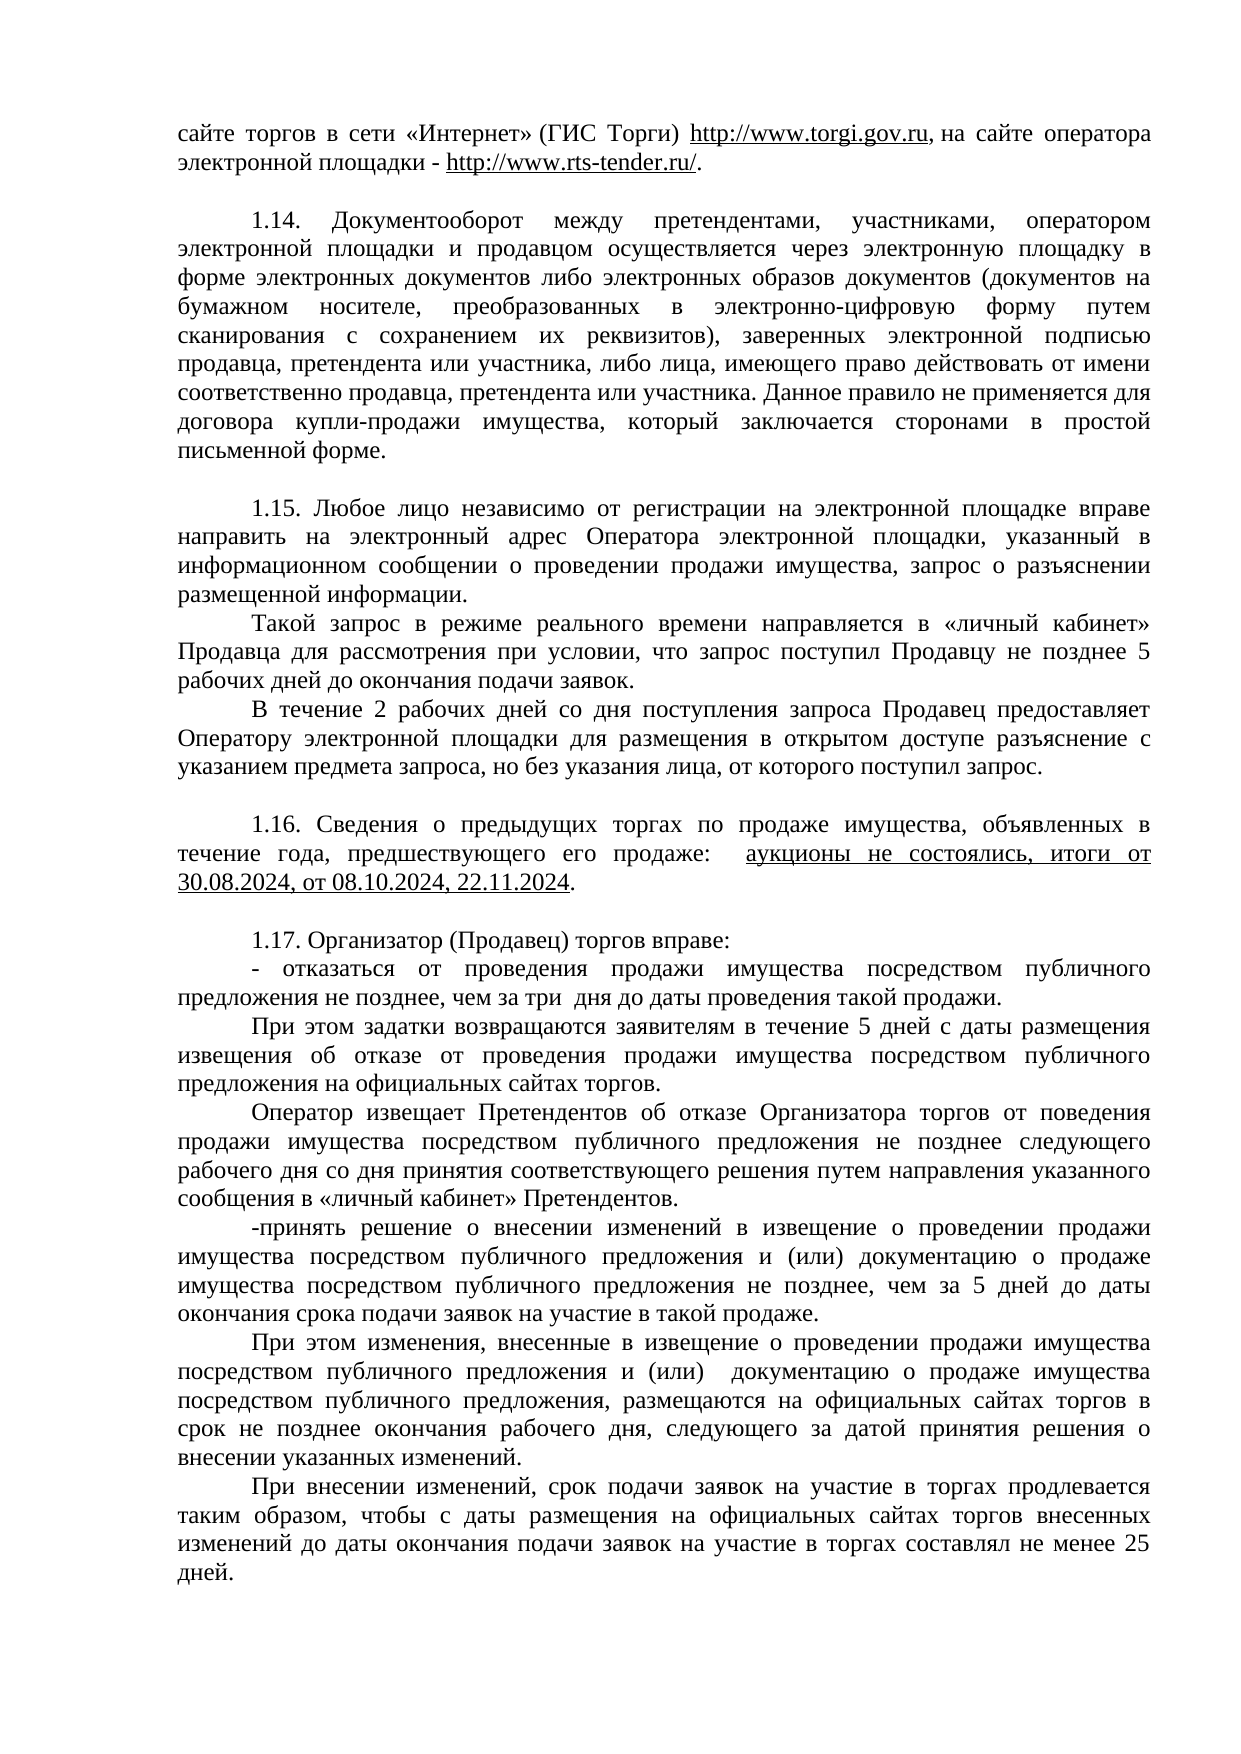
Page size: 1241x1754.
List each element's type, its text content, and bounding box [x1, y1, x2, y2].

text - отказаться от проведения продажи имущества посредством публичного предложения не позднее, чем за три дня до даты проведения такой продажи. [177, 953, 1152, 1011]
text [177, 118, 1152, 176]
text 1.15. Любое лицо независимо от регистрации на электронной площадке вправе направить на электронный адрес Оператора электронной площадки, указанный в информационном сообщении о проведении продажи имущества, запрос о разъяснении размещенной информации. [177, 493, 1152, 608]
text 1.16. Сведения о предыдущих торгах по продаже имущества, объявленных в течение года, предшествующего его продаже: аукционы не состоялись, итоги от 30.08.2024, от 08.10.2024, 22.11.2024. [177, 809, 1152, 896]
text Такой запрос в режиме реального времени направляется в «личный кабинет» Продавца для рассмотрения при условии, что запрос поступил Продавцу не позднее 5 рабочих дней до окончания подачи заявок. [177, 608, 1152, 694]
text В течение 2 рабочих дней со дня поступления запроса Продавец предоставляет Оператору электронной площадки для размещения в открытом доступе разъяснение с указанием предмета запроса, но без указания лица, от которого поступил запрос. [177, 694, 1152, 780]
text При этом задатки возвращаются заявителям в течение 5 дней с даты размещения извещения об отказе от проведения продажи имущества посредством публичного предложения на официальных сайтах торгов. [177, 1011, 1152, 1097]
text 1.14. Документооборот между претендентами, участниками, оператором электронной площадки и продавцом осуществляется через электронную площадку в форме электронных документов либо электронных образов документов (документов на бумажном носителе, преобразованных в электронно-цифровую форму путем сканирования с сохранением их реквизитов), заверенных электронной подписью продавца, претендента или участника, либо лица, имеющего право действовать от имени соответственно продавца, претендента или участника. Данное правило не применяется для договора купли-продажи имущества, который заключается сторонами в простой письменной форме. [177, 205, 1152, 463]
text При этом изменения, внесенные в извещение о проведении продажи имущества посредством публичного предложения и (или) документацию о продаже имущества посредством публичного предложения, размещаются на официальных сайтах торгов в срок не позднее окончания рабочего дня, следующего за датой принятия решения о внесении указанных изменений. [177, 1327, 1152, 1471]
text -принять решение о внесении изменений в извещение о проведении продажи имущества посредством публичного предложения и (или) документацию о продаже имущества посредством публичного предложения не позднее, чем за 5 дней до даты окончания срока подачи заявок на участие в такой продаже. [177, 1212, 1152, 1327]
text 1.17. Организатор (Продавец) торгов вправе: [177, 925, 1152, 953]
text При внесении изменений, срок подачи заявок на участие в торгах продлевается таким образом, чтобы с даты размещения на официальных сайтах торгов внесенных изменений до даты окончания подачи заявок на участие в торгах составлял не менее 25 дней. [177, 1471, 1152, 1586]
text Оператор извещает Претендентов об отказе Организатора торгов от поведения продажи имущества посредством публичного предложения не позднее следующего рабочего дня со дня принятия соответствующего решения путем направления указанного сообщения в «личный кабинет» Претендентов. [177, 1097, 1152, 1212]
